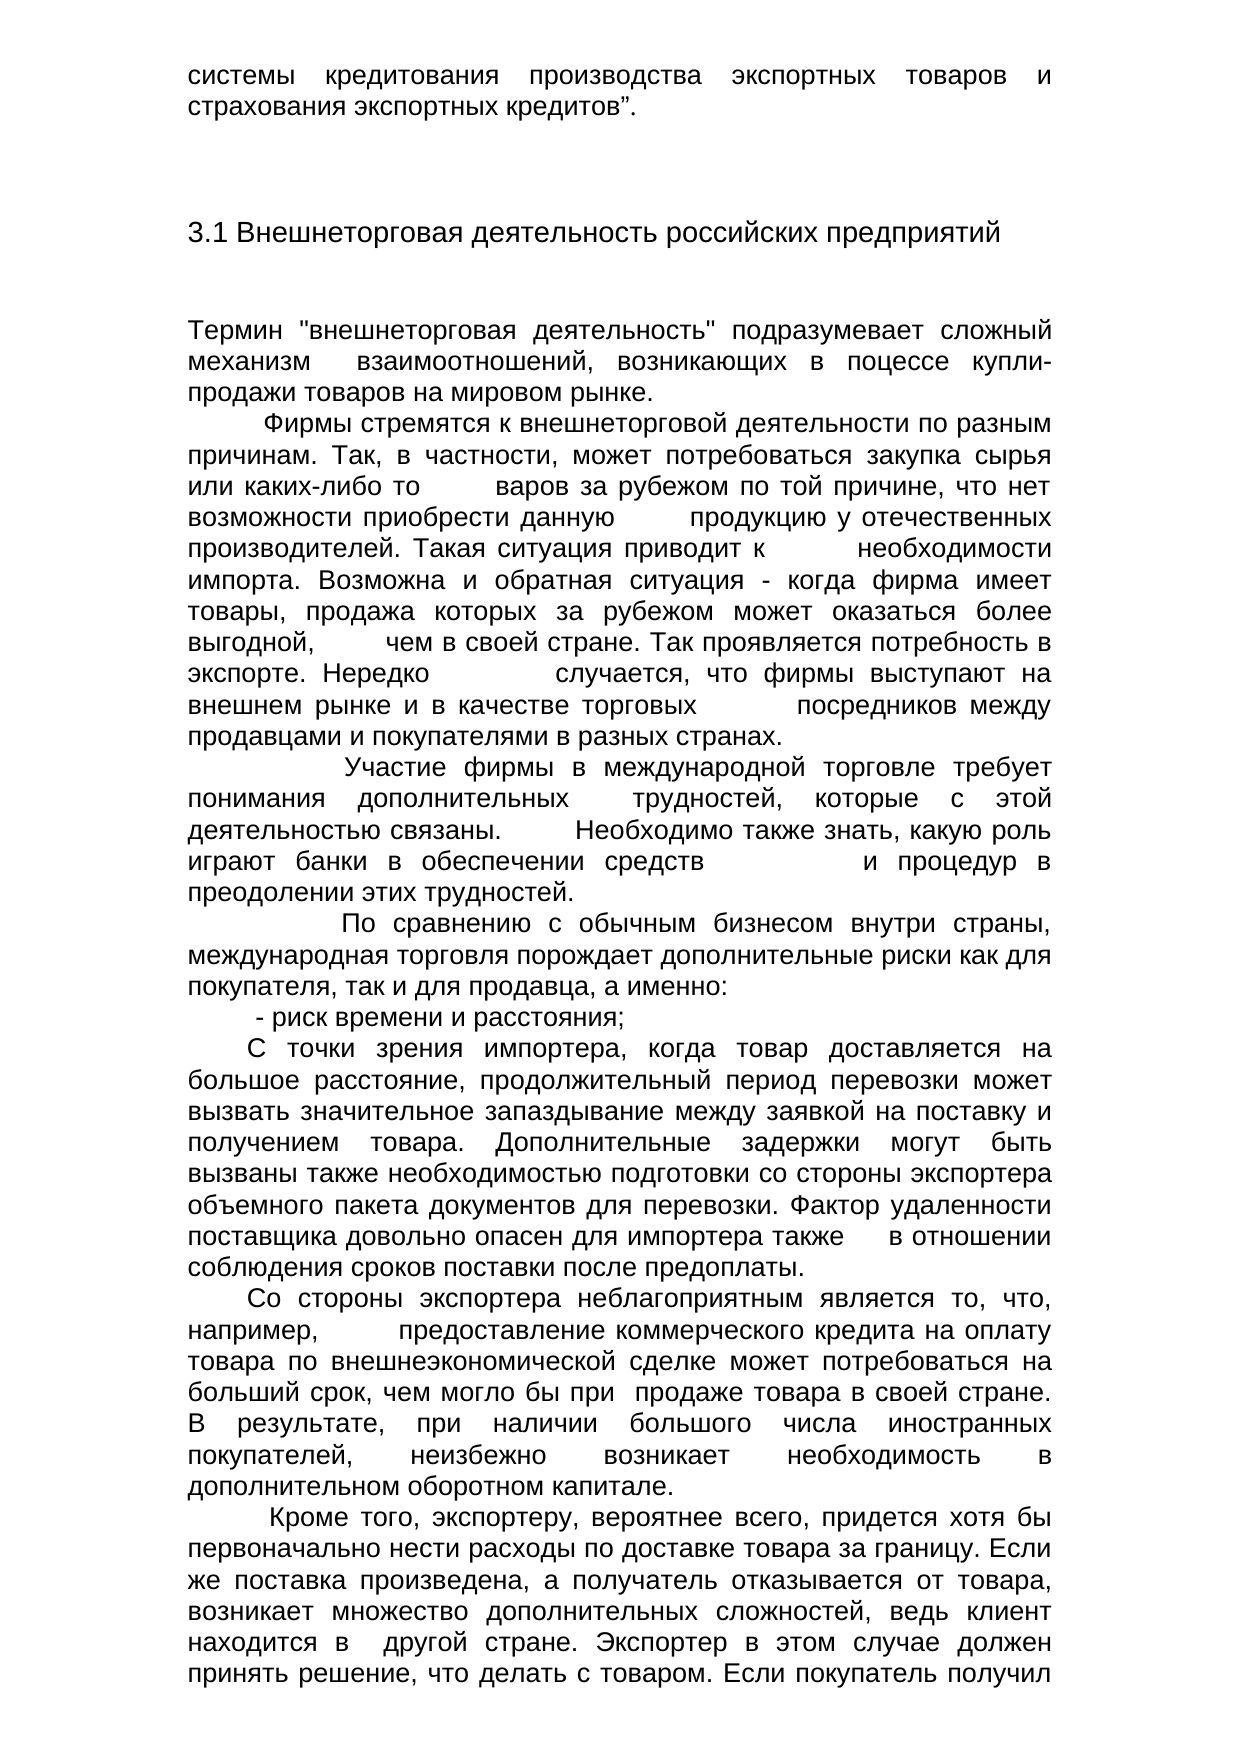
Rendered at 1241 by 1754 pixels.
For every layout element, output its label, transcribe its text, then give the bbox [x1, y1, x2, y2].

text - риск времени и расстояния; [187, 1001, 1053, 1032]
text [187, 59, 1053, 122]
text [187, 1501, 1053, 1689]
text Со стороны экспортера неблагоприятным является то, что, например, предоставление коммерческого кредита на оплату товара по внешнеэкономической сделке может потребоваться на больший срок, чем могло бы при продаже товара в своей стране. В результате, при наличии большого числа иностранных покупателей, неизбежно возникает необходимость в дополнительном оборотном капитале. [187, 1282, 1053, 1501]
text 3.1 Внешнеторговая деятельность российских предприятий [187, 215, 1053, 249]
text С точки зрения импортера, когда товар доставляется на большое расстояние, продолжительный период перевозки может вызвать значительное запаздывание между заявкой на поставку и получением товара. Дополнительные задержки могут быть вызваны также необходимостью подготовки со стороны экспортера объемного пакета документов для перевозки. Фактор удаленности поставщика довольно опасен для импортера также в отношении соблюдения сроков поставки после предоплаты. [187, 1032, 1053, 1282]
text Участие фирмы в международной торговле требует понимания дополнительных трудностей, которые с этой деятельностью связаны. Необходимо также знать, какую роль играют банки в обеспечении средств и процедур в преодолении этих трудностей. [187, 751, 1053, 907]
text Фирмы стремятся к внешнеторговой деятельности по разным причинам. Так, в частности, может потребоваться закупка сырья или каких-либо то варов за рубежом по той причине, что нет возможности приобрести данную продукцию у отечественных производителей. Такая ситуация приводит к необходимости импорта. Возможна и обратная ситуация - когда фирма имеет товары, продажа которых за рубежом может оказаться более выгодной, чем в своей стране. Так проявляется потребность в экспорте. Нередко случается, что фирмы выступают на внешнем рынке и в качестве торговых посредников между продавцами и покупателями в разных странах. [187, 407, 1053, 751]
text Термин "внешнеторговая деятельность" подразумевает сложный механизм взаимоотношений, возникающих в поцессе купли-продажи товаров на мировом рынке. [187, 314, 1053, 407]
text По сравнению с обычным бизнесом внутри страны, международная торговля порождает дополнительные риски как для покупателя, так и для продавца, а именно: [187, 907, 1053, 1001]
